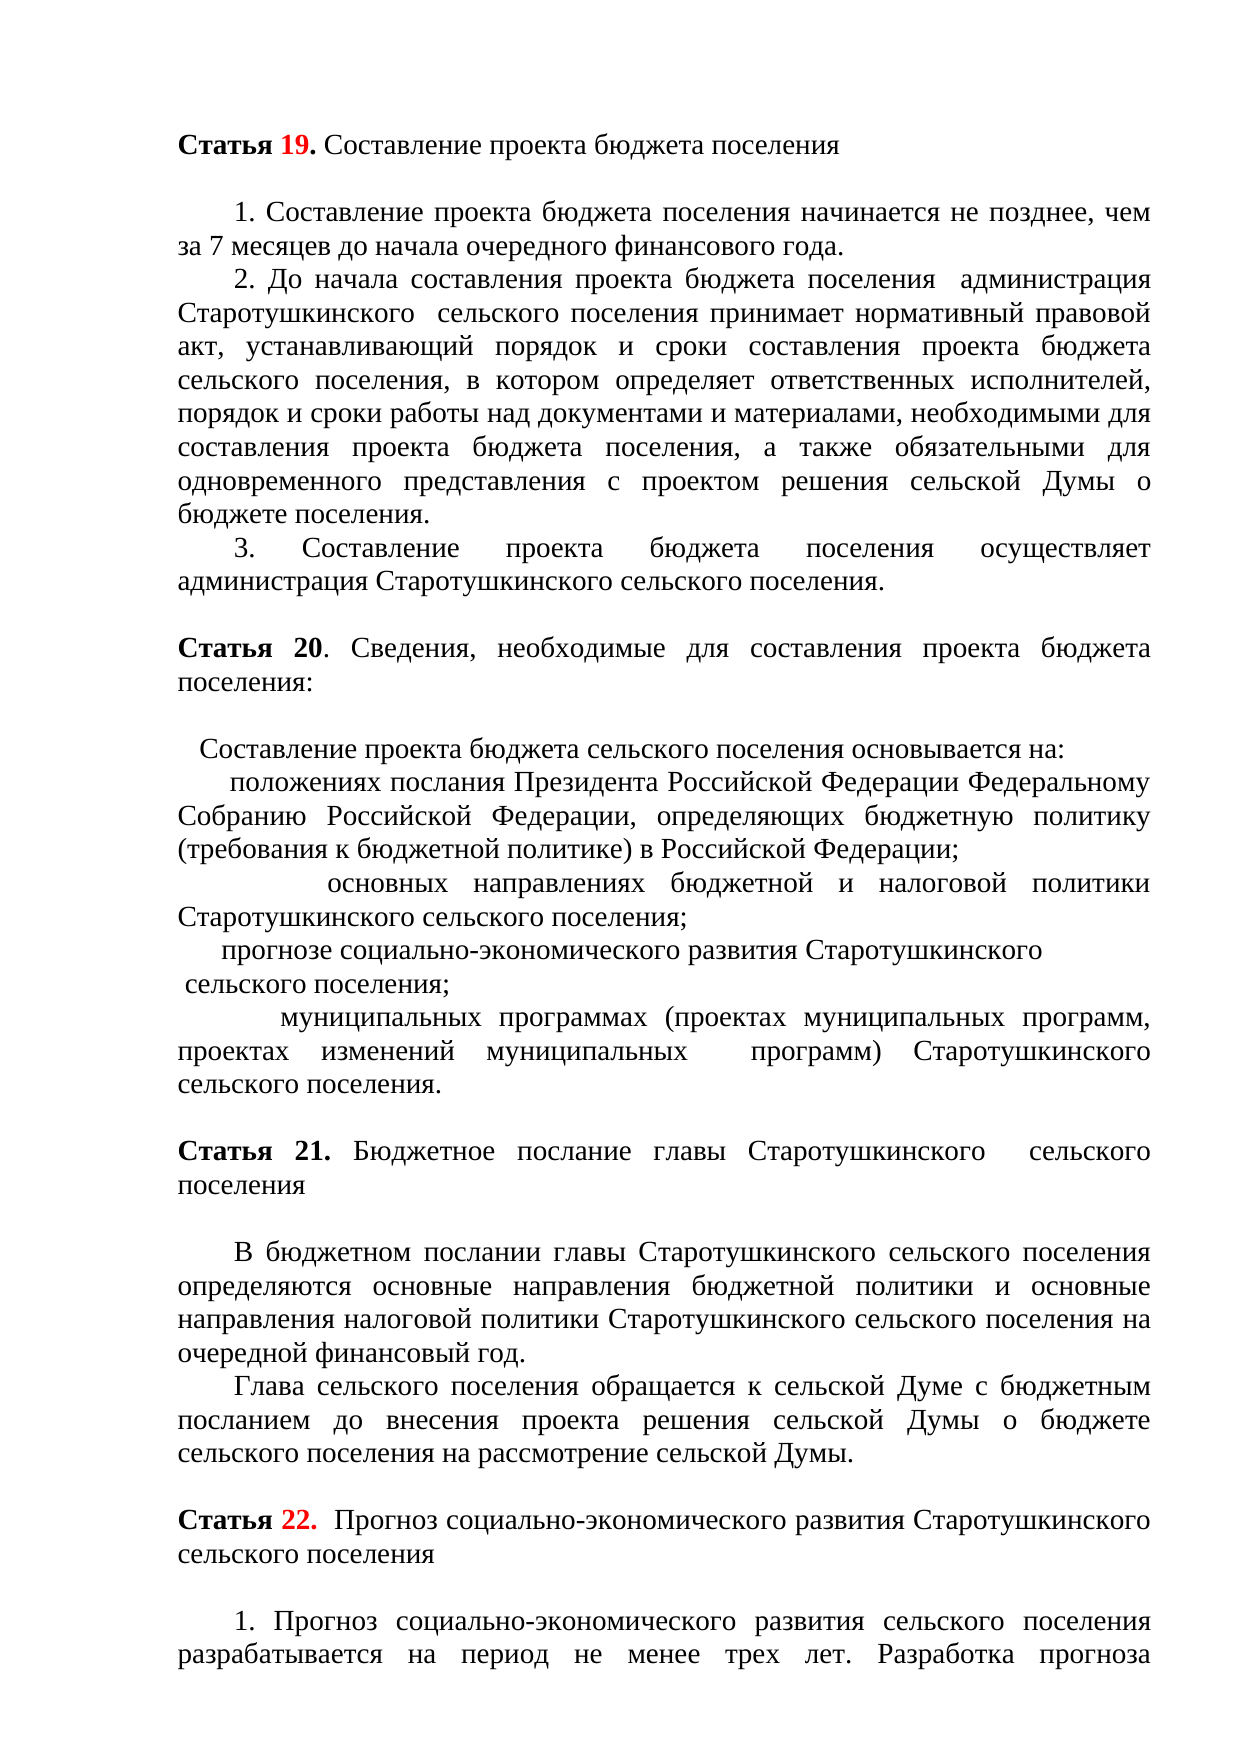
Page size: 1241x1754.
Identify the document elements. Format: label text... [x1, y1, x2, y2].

text 1. Составление проекта бюджета поселения начинается не позднее, чем за 7 месяцев до начала очередного финансового года. [177, 194, 1152, 261]
text сельского поселения; [177, 966, 1152, 999]
text Статья 19. Составление проекта бюджета поселения [177, 127, 1152, 161]
text Статья 21. Бюджетное послание главы Старотушкинского сельского поселения [177, 1133, 1152, 1201]
text 3. Составление проекта бюджета поселения осуществляет администрация Старотушкинского сельского поселения. [177, 530, 1152, 597]
text муниципальных программах (проектах муниципальных программ, проектах изменений муниципальных программ) Старотушкинского сельского поселения. [177, 999, 1152, 1100]
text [177, 1603, 1152, 1670]
text прогнозе социально-экономического развития Старотушкинского [177, 932, 1152, 966]
text В бюджетном послании главы Старотушкинского сельского поселения определяются основные направления бюджетной политики и основные направления налоговой политики Старотушкинского сельского поселения на очередной финансовый год. [177, 1234, 1152, 1368]
text положениях послания Президента Российской Федерации Федеральному Собранию Российской Федерации, определяющих бюджетную политику (требования к бюджетной политике) в Российской Федерации; [177, 764, 1152, 865]
text Статья 20. Сведения, необходимые для составления проекта бюджета поселения: [177, 630, 1152, 697]
text основных направлениях бюджетной и налоговой политики Старотушкинского сельского поселения; [177, 865, 1152, 932]
text Глава сельского поселения обращается к сельской Думе с бюджетным посланием до внесения проекта решения сельской Думы о бюджете сельского поселения на рассмотрение сельской Думы. [177, 1368, 1152, 1469]
text Статья 22. Прогноз социально-экономического развития Старотушкинского сельского поселения [177, 1502, 1152, 1569]
text Составление проекта бюджета сельского поселения основывается на: [177, 731, 1152, 764]
text 2. До начала составления проекта бюджета поселения администрация Старотушкинского сельского поселения принимает нормативный правовой акт, устанавливающий порядок и сроки составления проекта бюджета сельского поселения, в котором определяет ответственных исполнителей, порядок и сроки работы над документами и материалами, необходимыми для составления проекта бюджета поселения, а также обязательными для одновременного представления с проектом решения сельской Думы о бюджете поселения. [177, 261, 1152, 530]
